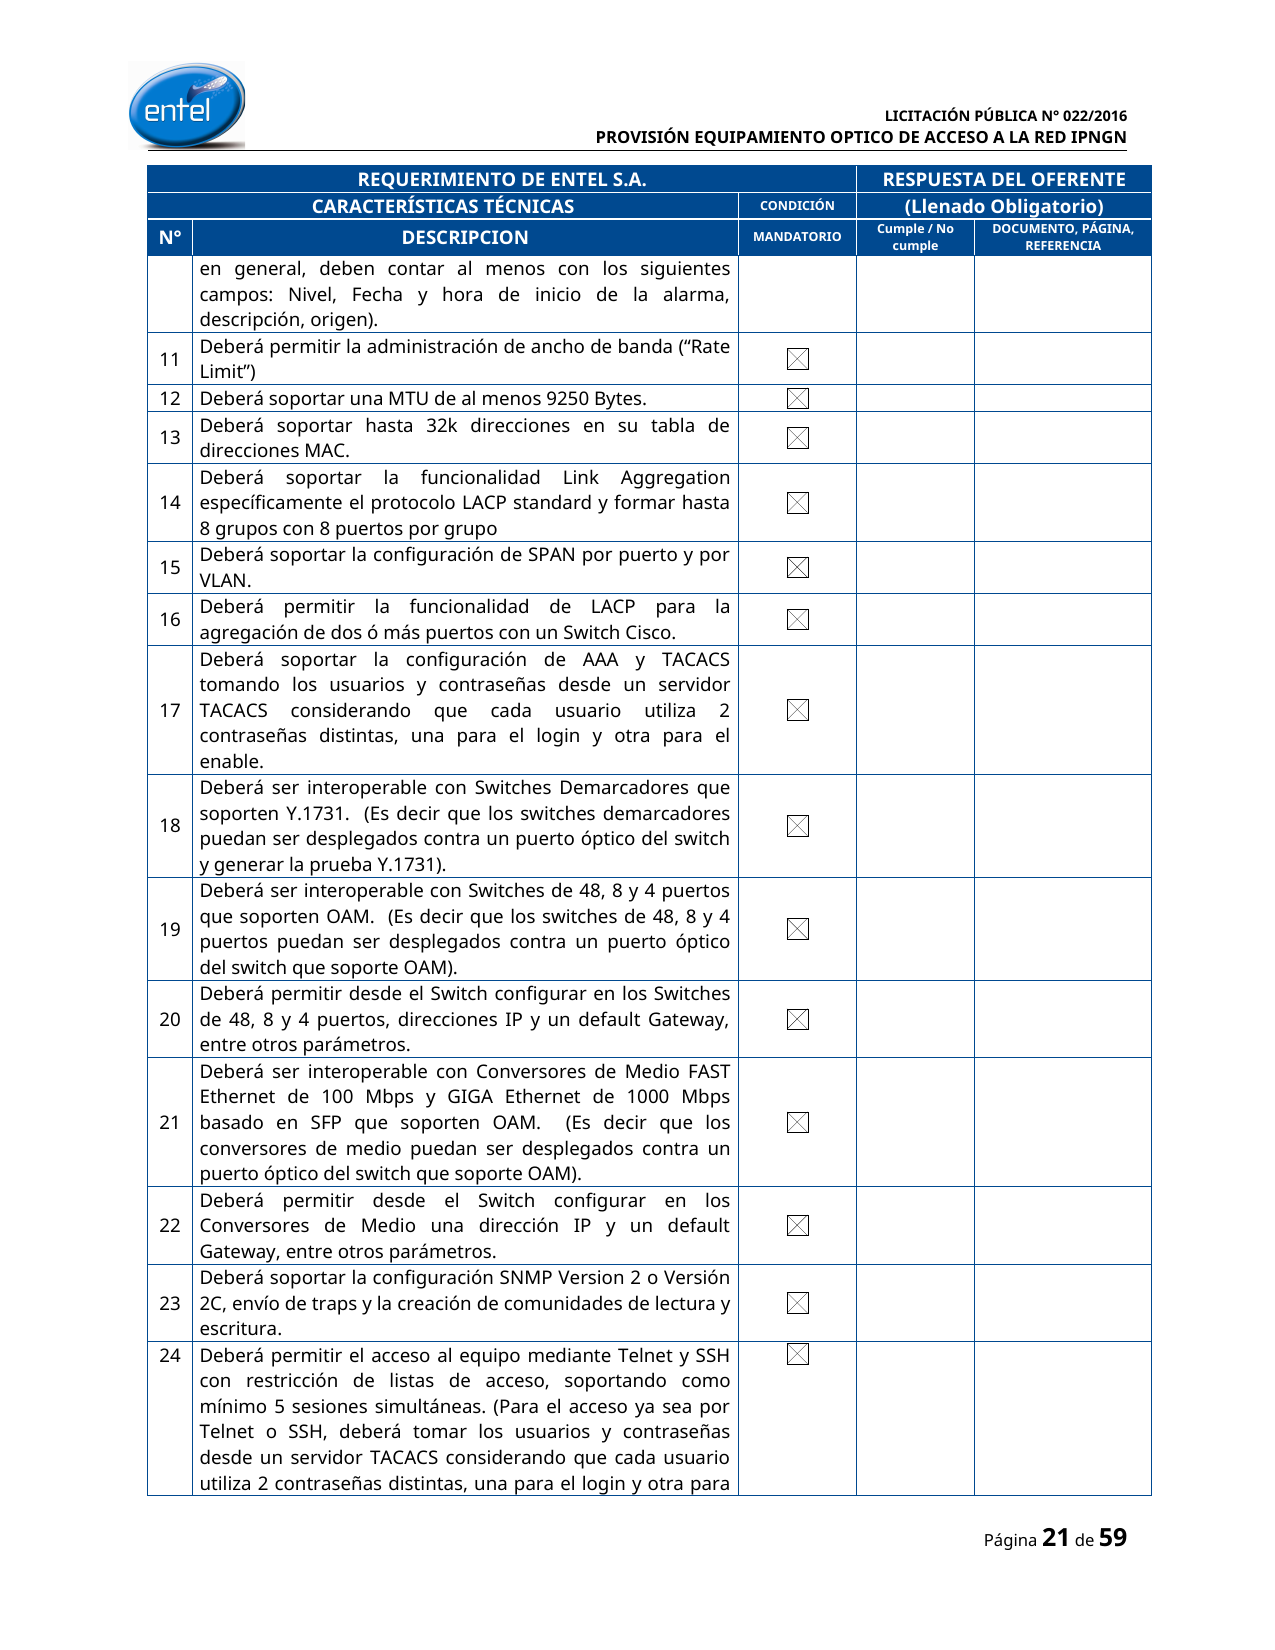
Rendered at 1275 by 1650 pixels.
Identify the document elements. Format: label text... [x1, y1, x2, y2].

table_cell 13 [148, 412, 192, 463]
table_cell [857, 594, 974, 645]
table_cell Deberá ser interoperable con Conversores de Medio FAST Ethernet de 100 Mbps y GIGA Ethernet de 1000 Mbps basado en SFP que soporten OAM. (Es decir que los conversores de medio puedan ser desplegados contra un puerto óptico del switch que soporte OAM). [193, 1058, 738, 1186]
table_cell [975, 1265, 1151, 1341]
table_cell 14 [148, 464, 192, 541]
table_cell [975, 542, 1151, 593]
table_cell [975, 1058, 1151, 1186]
table_cell [739, 1265, 856, 1341]
table_cell 21 [148, 1058, 192, 1186]
table_cell [975, 646, 1151, 773]
table_cell [857, 464, 974, 541]
table_cell [857, 1342, 974, 1495]
table_cell [975, 464, 1151, 541]
table_cell 19 [148, 878, 192, 980]
table_cell [857, 878, 974, 980]
table_cell [739, 385, 856, 411]
table_cell [739, 256, 856, 332]
table_cell Deberá ser interoperable con Switches Demarcadores que soporten Y.1731. (Es decir que los switches demarcadores puedan ser desplegados contra un puerto óptico del switch y generar la prueba Y.1731). [193, 775, 738, 877]
table_cell [975, 333, 1151, 384]
table_cell [975, 412, 1151, 463]
table_cell Deberá soportar la funcionalidad Link Aggregation específicamente el protocolo LACP standard y formar hasta 8 grupos con 8 puertos por grupo [193, 464, 738, 541]
table_header RESPUESTA DEL OFERENTE [857, 166, 1151, 192]
table_cell Deberá soportar la configuración de AAA y TACACS tomando los usuarios y contraseñas desde un servidor TACACS considerando que cada usuario utiliza 2 contraseñas distintas, una para el login y otra para el enable. [193, 646, 738, 773]
table_cell 24 [148, 1342, 192, 1495]
table_cell 11 [148, 333, 192, 384]
table_cell [857, 1265, 974, 1341]
table_cell [857, 385, 974, 411]
table_cell [857, 1187, 974, 1263]
table_cell [857, 646, 974, 773]
table_cell [975, 981, 1151, 1057]
table_cell MANDATORIO [739, 220, 856, 255]
table_cell [739, 1342, 856, 1495]
table_cell Cumple / No cumple [857, 220, 974, 255]
table_cell [975, 878, 1151, 980]
table_cell [857, 1058, 974, 1186]
table_cell N° [148, 220, 192, 255]
table_cell (Llenado Obligatorio) [857, 193, 1151, 218]
table_cell [739, 464, 856, 541]
table_cell 20 [148, 981, 192, 1057]
table_cell CARACTERÍSTICAS TÉCNICAS [148, 193, 738, 218]
table_cell Deberá soportar la configuración de SPAN por puerto y por VLAN. [193, 542, 738, 593]
table_cell [739, 646, 856, 773]
table_cell [739, 1187, 856, 1263]
table_cell 18 [148, 775, 192, 877]
table_cell Deberá permitir desde el Switch configurar en los Conversores de Medio una dirección IP y un default Gateway, entre otros parámetros. [193, 1187, 738, 1263]
table_cell 15 [148, 542, 192, 593]
table_cell [975, 385, 1151, 411]
table_cell Deberá ser interoperable con Switches de 48, 8 y 4 puertos que soporten OAM. (Es decir que los switches de 48, 8 y 4 puertos puedan ser desplegados contra un puerto óptico del switch que soporte OAM). [193, 878, 738, 980]
table_cell [739, 412, 856, 463]
table_header REQUERIMIENTO DE ENTEL S.A. [148, 166, 856, 192]
table_cell 22 [148, 1187, 192, 1263]
table_cell [857, 256, 974, 332]
table_cell [975, 594, 1151, 645]
table_cell DOCUMENTO, PÁGINA, REFERENCIA [975, 220, 1151, 255]
table_cell Deberá permitir desde el Switch configurar en los Switches de 48, 8 y 4 puertos, direcciones IP y un default Gateway, entre otros parámetros. [193, 981, 738, 1057]
table_cell [857, 333, 974, 384]
table_cell [857, 775, 974, 877]
table_cell Deberá permitir la administración de ancho de banda (“Rate Limit”) [193, 333, 738, 384]
table_cell CONDICIÓN [739, 193, 856, 218]
table_cell 16 [148, 594, 192, 645]
table_cell [857, 981, 974, 1057]
table_cell 12 [148, 385, 192, 411]
table_cell 10 [148, 256, 192, 332]
table_cell [857, 542, 974, 593]
table_cell [739, 542, 856, 593]
table_cell [975, 256, 1151, 332]
table_cell Deberá soportar hasta 32k direcciones en su tabla de direcciones MAC. [193, 412, 738, 463]
table_cell [739, 981, 856, 1057]
table_cell [739, 1058, 856, 1186]
table_cell [739, 878, 856, 980]
table_cell [739, 775, 856, 877]
table_cell [975, 775, 1151, 877]
table_cell [975, 1187, 1151, 1263]
table_cell DESCRIPCION [193, 220, 738, 255]
table_cell [975, 1342, 1151, 1495]
table_cell [857, 412, 974, 463]
table_cell [739, 333, 856, 384]
table_cell Deberá soportar la configuración SNMP Version 2 o Versión 2C, envío de traps y la creación de comunidades de lectura y escritura. [193, 1265, 738, 1341]
table_cell Deberá soportar una MTU de al menos 9250 Bytes. [193, 385, 738, 411]
table_cell 23 [148, 1265, 192, 1341]
table_cell 17 [148, 646, 192, 773]
table_cell [739, 594, 856, 645]
picture [128, 61, 246, 150]
table_cell Deberá permitir la funcionalidad de LACP para la agregación de dos ó más puertos con un Switch Cisco. [193, 594, 738, 645]
